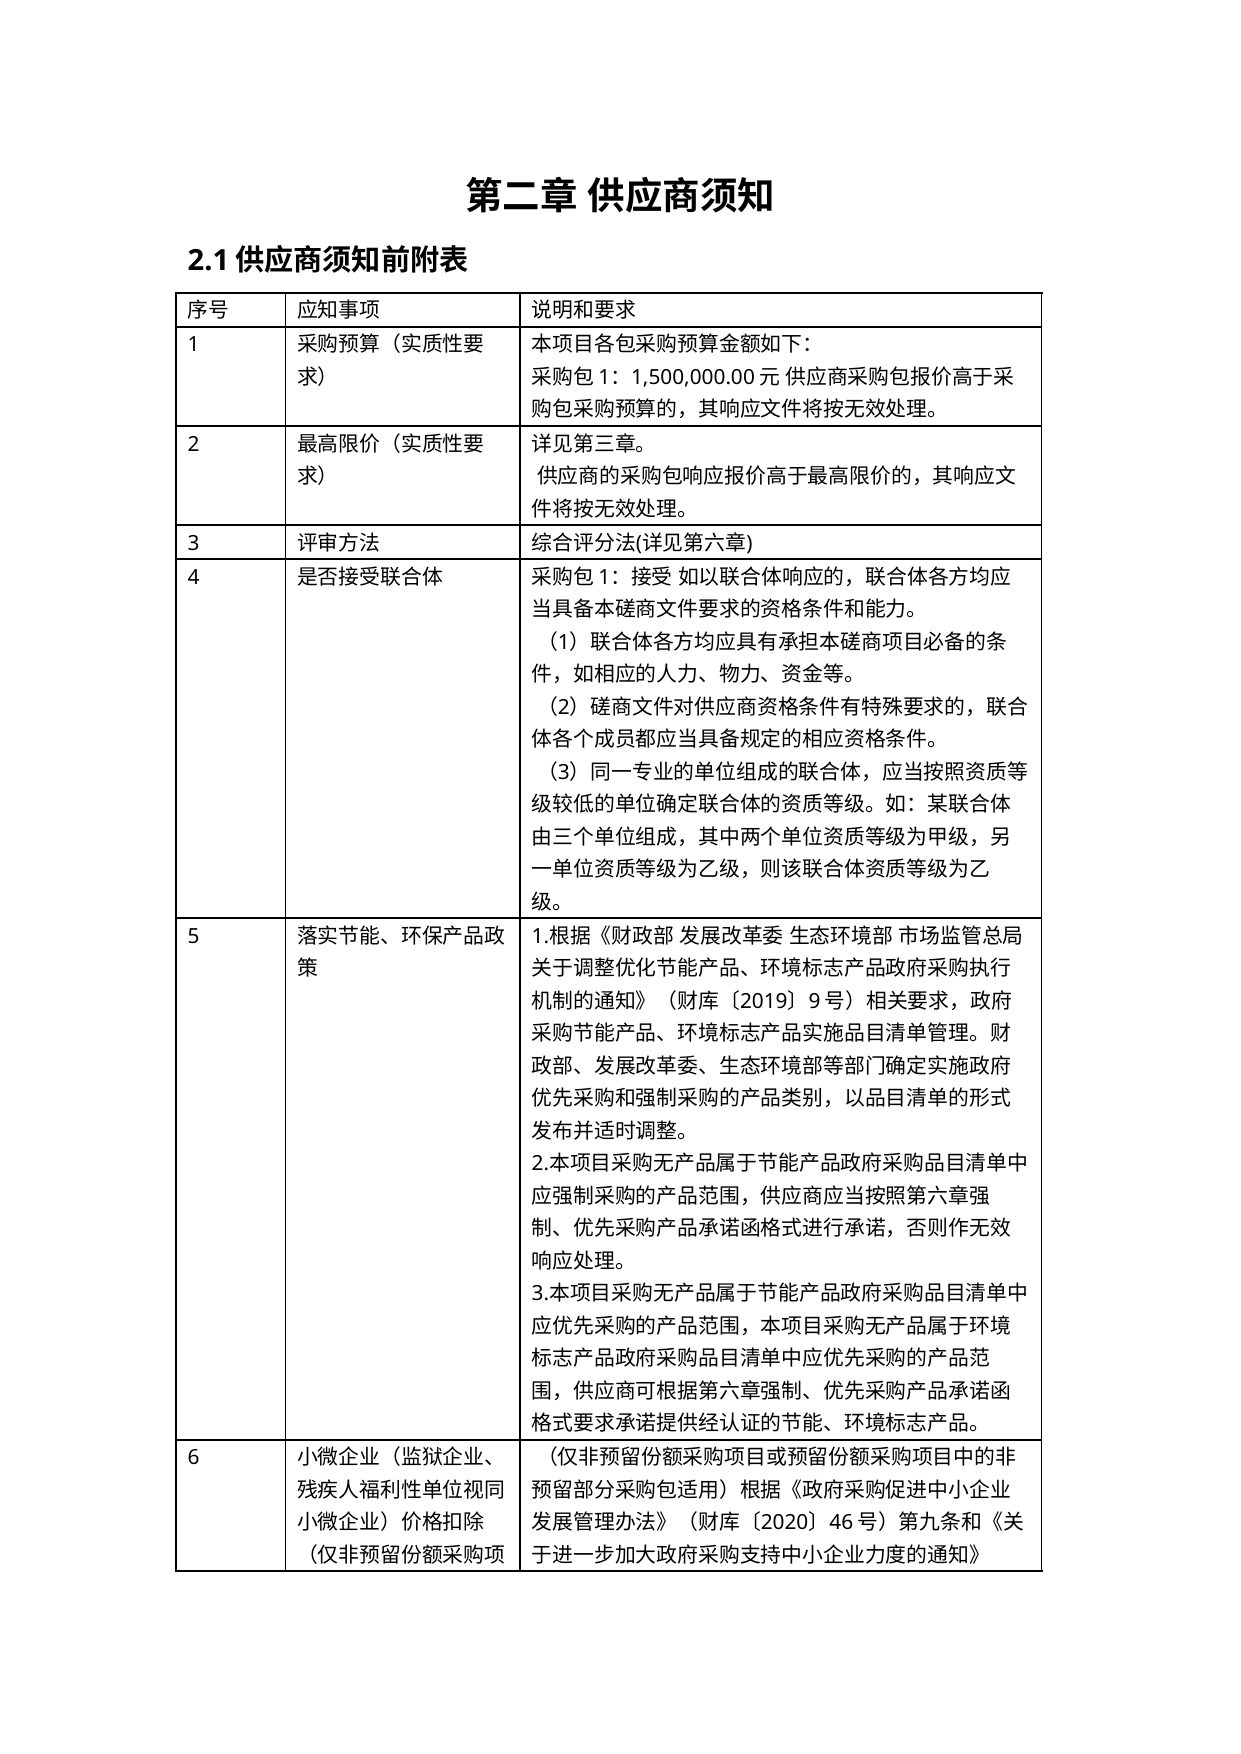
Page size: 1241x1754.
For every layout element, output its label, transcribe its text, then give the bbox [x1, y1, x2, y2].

table_cell 本项目各包采购预算金额如下： 采购包1：1,500,000.00元 供应商采购包报价高于采购包采购预算的，其响应文件将按无效处理。 [521, 328, 1041, 425]
table_cell 2 [177, 427, 285, 524]
table_header 序号 [177, 294, 285, 326]
table_cell 5 [177, 919, 285, 1439]
table_cell 1.根据《财政部 发展改革委 生态环境部 市场监管总局关于调整优化节能产品、环境标志产品政府采购执行机制的通知》（财库〔2019〕9号）相关要求，政府采购节能产品、环境标志产品实施品目清单管理。财政部、发展改革委、生态环境部等部门确定实施政府优先采购和强制采购的产品类别，以品目清单的形式发布并适时调整。 2.本项目采购无产品属于节能产品政府采购品目清单中应强制采购的产品范围，供应商应当按照第六章强制、优先采购产品承诺函格式进行承诺，否则作无效响应处理。 3.本项目采购无产品属于节能产品政府采购品目清单中应优先采购的产品范围，本项目采购无产品属于环境标志产品政府采购品目清单中应优先采购的产品范围，供应商可根据第六章强制、优先采购产品承诺函格式要求承诺提供经认证的节能、环境标志产品。 [521, 919, 1041, 1439]
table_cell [286, 1441, 519, 1570]
table_cell 4 [177, 560, 285, 917]
table_header 应知事项 [286, 294, 519, 326]
text 2.1供应商须知前附表 [187, 227, 1053, 292]
table_header 说明和要求 [521, 294, 1041, 326]
table_cell 落实节能、环保产品政策 [286, 919, 519, 1439]
table_cell 采购预算（实质性要求） [286, 328, 519, 425]
text 第二章 供应商须知 [187, 162, 1053, 227]
table_cell 评审方法 [286, 526, 519, 558]
table_cell 6 [177, 1441, 285, 1570]
table_cell 1 [177, 328, 285, 425]
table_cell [521, 1441, 1041, 1570]
table_cell 是否接受联合体 [286, 560, 519, 917]
table_cell 综合评分法(详见第六章) [521, 526, 1041, 558]
table_cell 详见第三章。 供应商的采购包响应报价高于最高限价的，其响应文件将按无效处理。 [521, 427, 1041, 524]
table_cell 采购包1：接受 如以联合体响应的，联合体各方均应当具备本磋商文件要求的资格条件和能力。 （1）联合体各方均应具有承担本磋商项目必备的条件，如相应的人力、物力、资金等。 （2）磋商文件对供应商资格条件有特殊要求的，联合体各个成员都应当具备规定的相应资格条件。 （3）同一专业的单位组成的联合体，应当按照资质等级较低的单位确定联合体的资质等级。如：某联合体由三个单位组成，其中两个单位资质等级为甲级，另一单位资质等级为乙级，则该联合体资质等级为乙级。 [521, 560, 1041, 917]
table_cell 最高限价（实质性要求） [286, 427, 519, 524]
table_cell 3 [177, 526, 285, 558]
